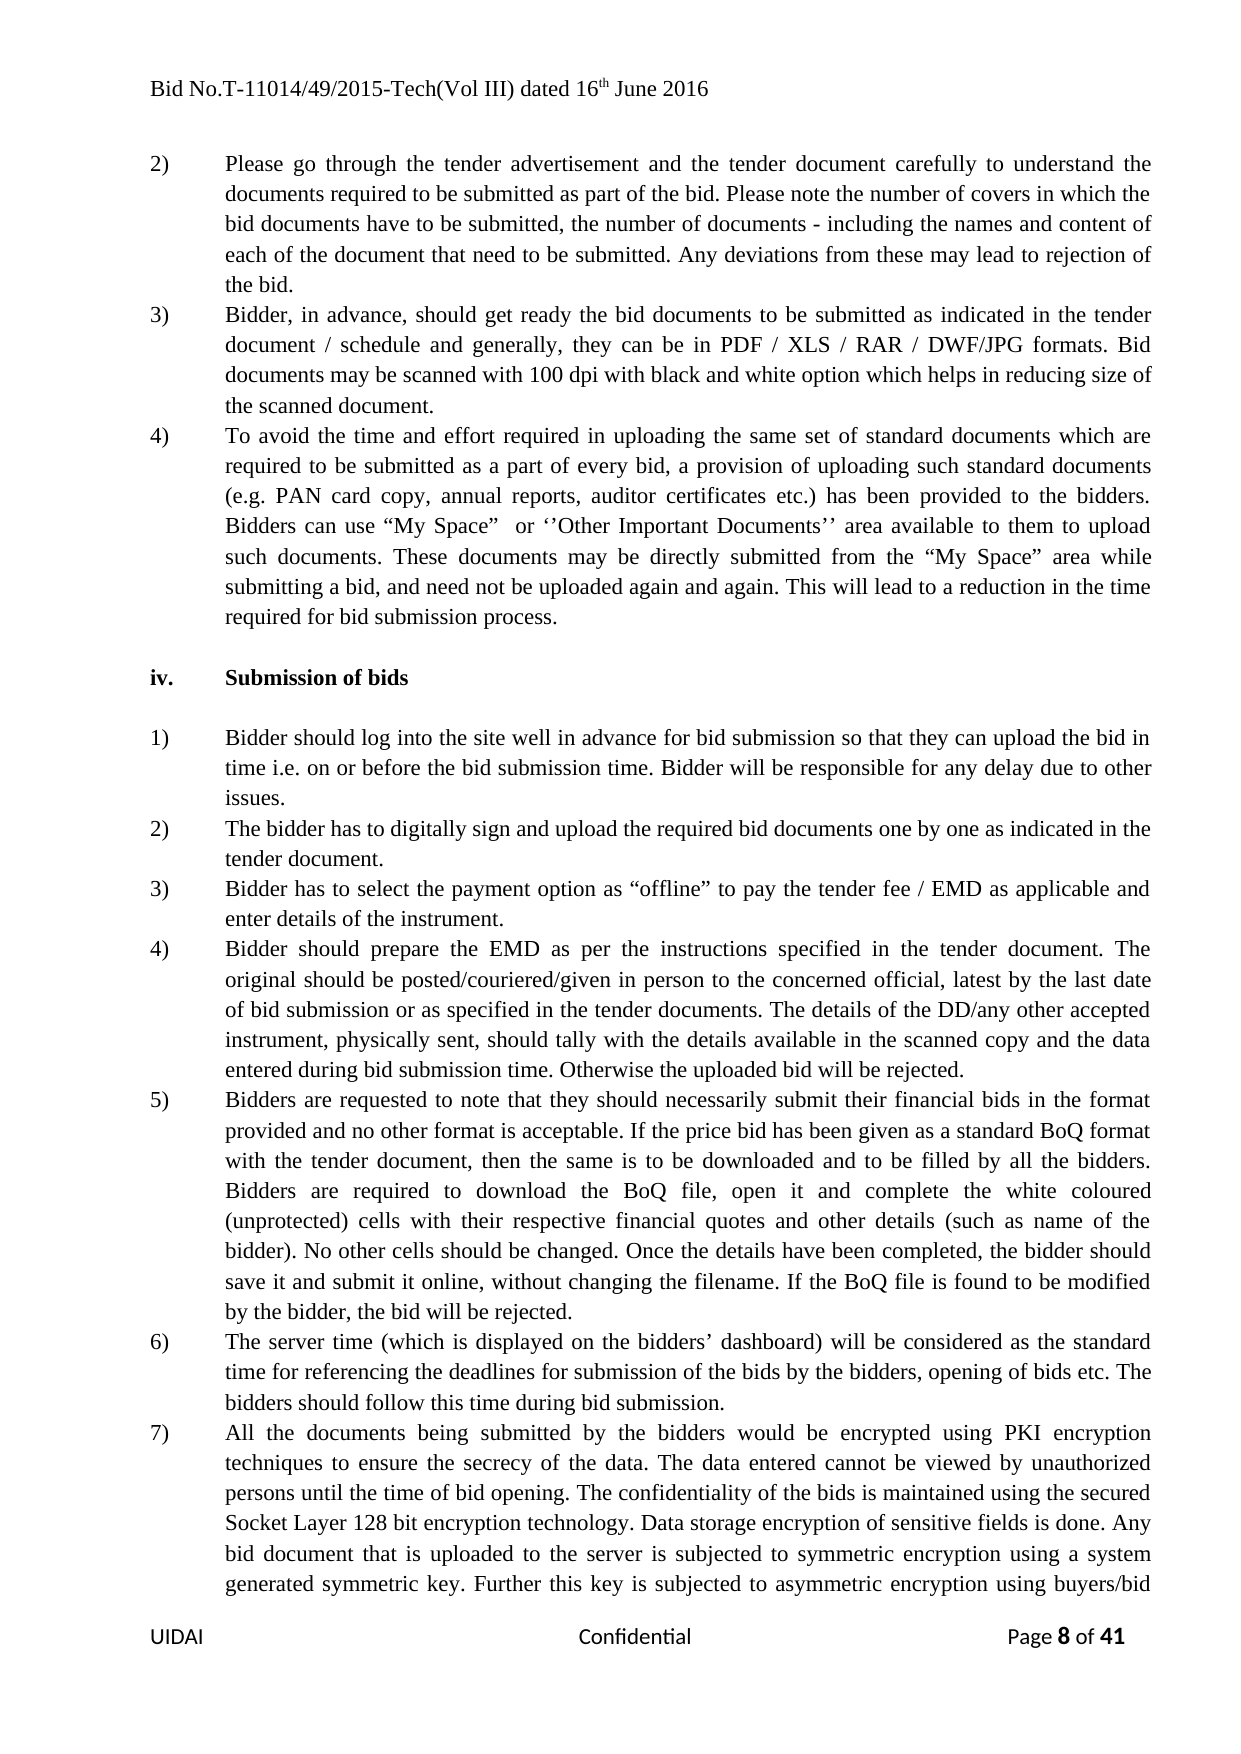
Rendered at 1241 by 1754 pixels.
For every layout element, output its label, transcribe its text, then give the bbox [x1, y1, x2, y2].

text 2) Please go through the tender advertisement and the tender document carefully to understand the documents required to be submitted as part of the bid. Please note the number of covers in which the bid documents have to be submitted, the number of documents - including the names and content of each of the document that need to be submitted. Any deviations from these may lead to rejection of the bid. [150, 150, 1153, 297]
text 1) Bidder should log into the site well in advance for bid submission so that they can upload the bid in time i.e. on or before the bid submission time. Bidder will be responsible for any delay due to other issues. [150, 724, 1153, 811]
text 6) The server time (which is displayed on the bidders’ dashboard) will be considered as the standard time for referencing the deadlines for submission of the bids by the bidders, opening of bids etc. The bidders should follow this time during bid submission. [150, 1328, 1153, 1415]
text 3) Bidder, in advance, should get ready the bid documents to be submitted as indicated in the tender document / schedule and generally, they can be in PDF / XLS / RAR / DWF/JPG formats. Bid documents may be scanned with 100 dpi with black and white option which helps in reducing size of the scanned document. [150, 301, 1153, 418]
text 5) Bidders are requested to note that they should necessarily submit their financial bids in the format provided and no other format is acceptable. If the price bid has been given as a standard BoQ format with the tender document, then the same is to be downloaded and to be filled by all the bidders. Bidders are required to download the BoQ file, open it and complete the white coloured (unprotected) cells with their respective financial quotes and other details (such as name of the bidder). No other cells should be changed. Once the details have been completed, the bidder should save it and submit it online, without changing the filename. If the BoQ file is found to be modified by the bidder, the bid will be rejected. [150, 1086, 1153, 1324]
text iv. Submission of bids [150, 663, 1153, 690]
text 4) Bidder should prepare the EMD as per the instructions specified in the tender document. The original should be posted/couriered/given in person to the concerned official, latest by the last date of bid submission or as specified in the tender documents. The details of the DD/any other accepted instrument, physically sent, should tally with the details available in the scanned copy and the data entered during bid submission time. Otherwise the uploaded bid will be rejected. [150, 935, 1153, 1083]
text 3) Bidder has to select the payment option as “offline” to pay the tender fee / EMD as applicable and enter details of the instrument. [150, 875, 1153, 932]
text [150, 1419, 1153, 1596]
text 4) To avoid the time and effort required in uploading the same set of standard documents which are required to be submitted as a part of every bid, a provision of uploading such standard documents (e.g. PAN card copy, annual reports, auditor certificates etc.) has been provided to the bidders. Bidders can use “My Space” or ‘’Other Important Documents’’ area available to them to upload such documents. These documents may be directly submitted from the “My Space” area while submitting a bid, and need not be uploaded again and again. This will lead to a reduction in the time required for bid submission process. [150, 422, 1153, 629]
text 2) The bidder has to digitally sign and upload the required bid documents one by one as indicated in the tender document. [150, 814, 1153, 871]
